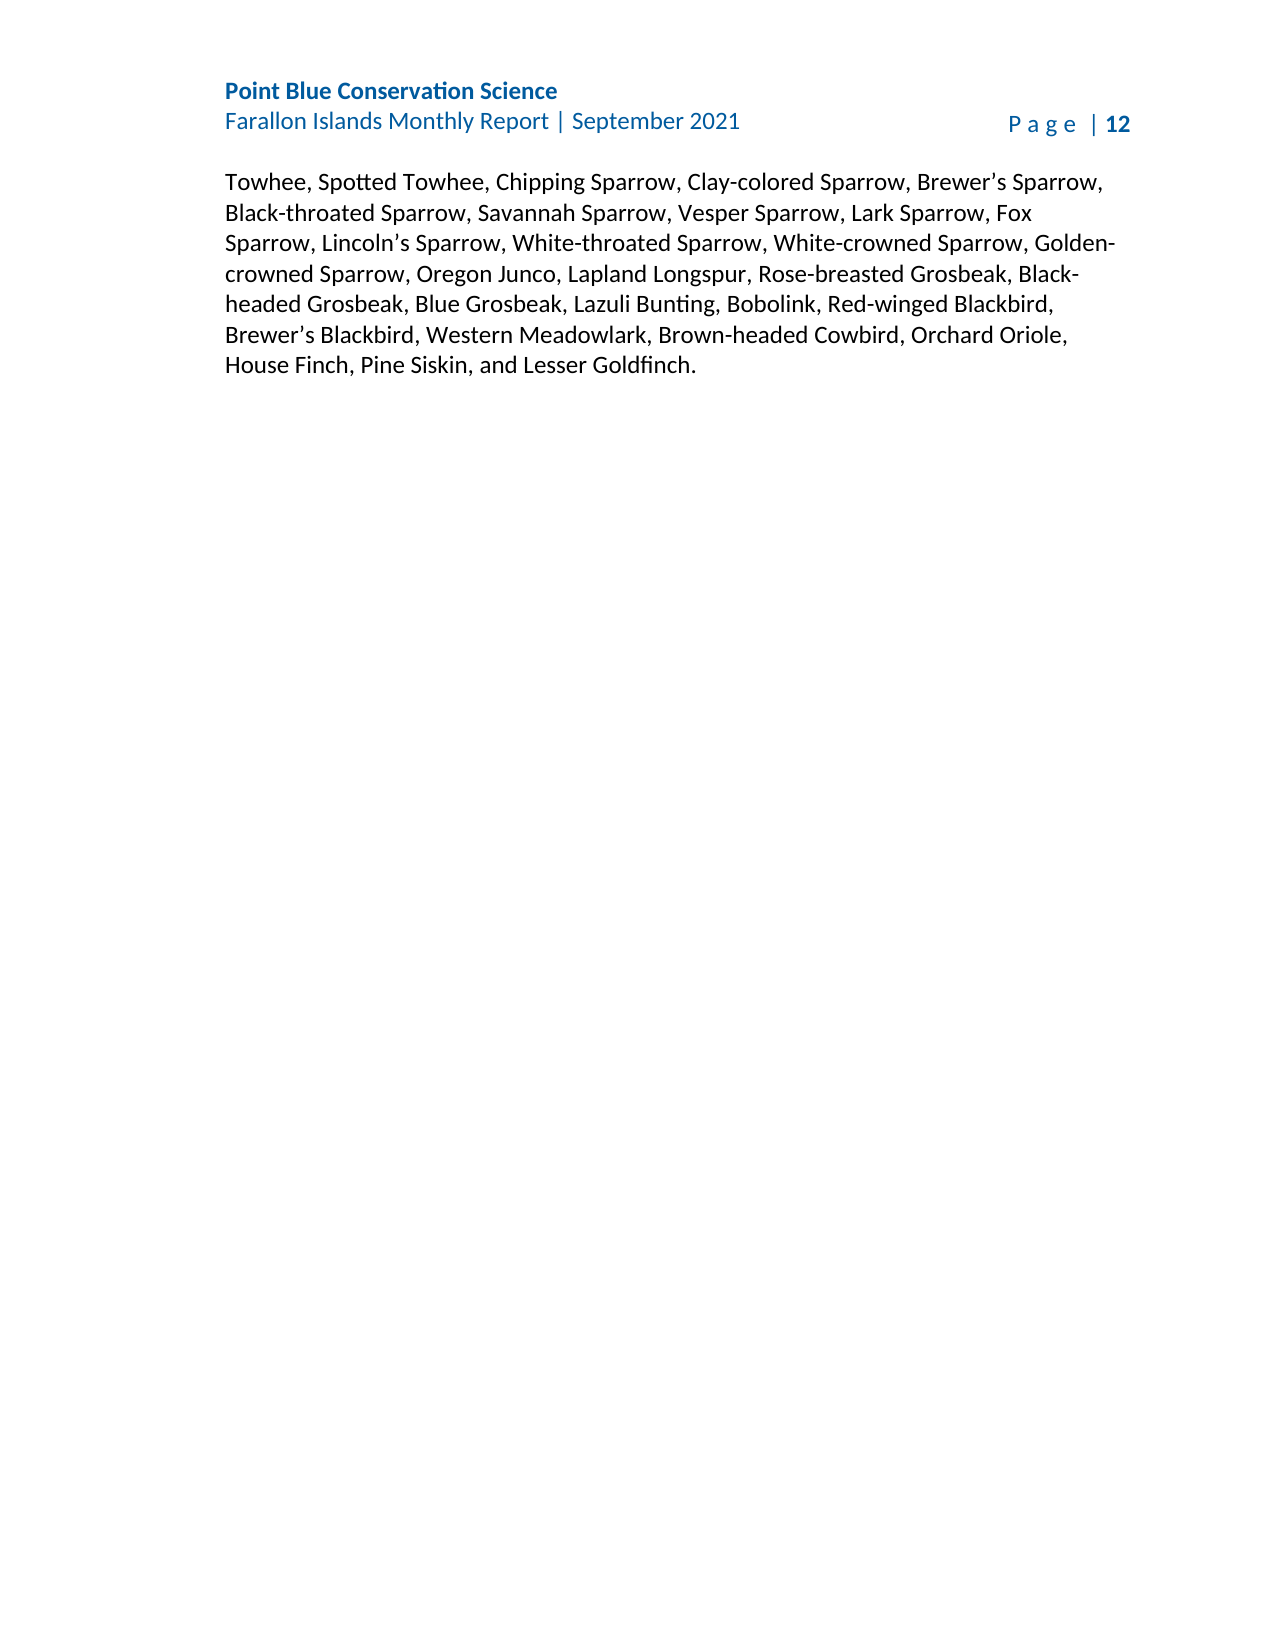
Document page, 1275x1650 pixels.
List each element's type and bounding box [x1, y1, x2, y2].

text [225, 167, 1125, 380]
